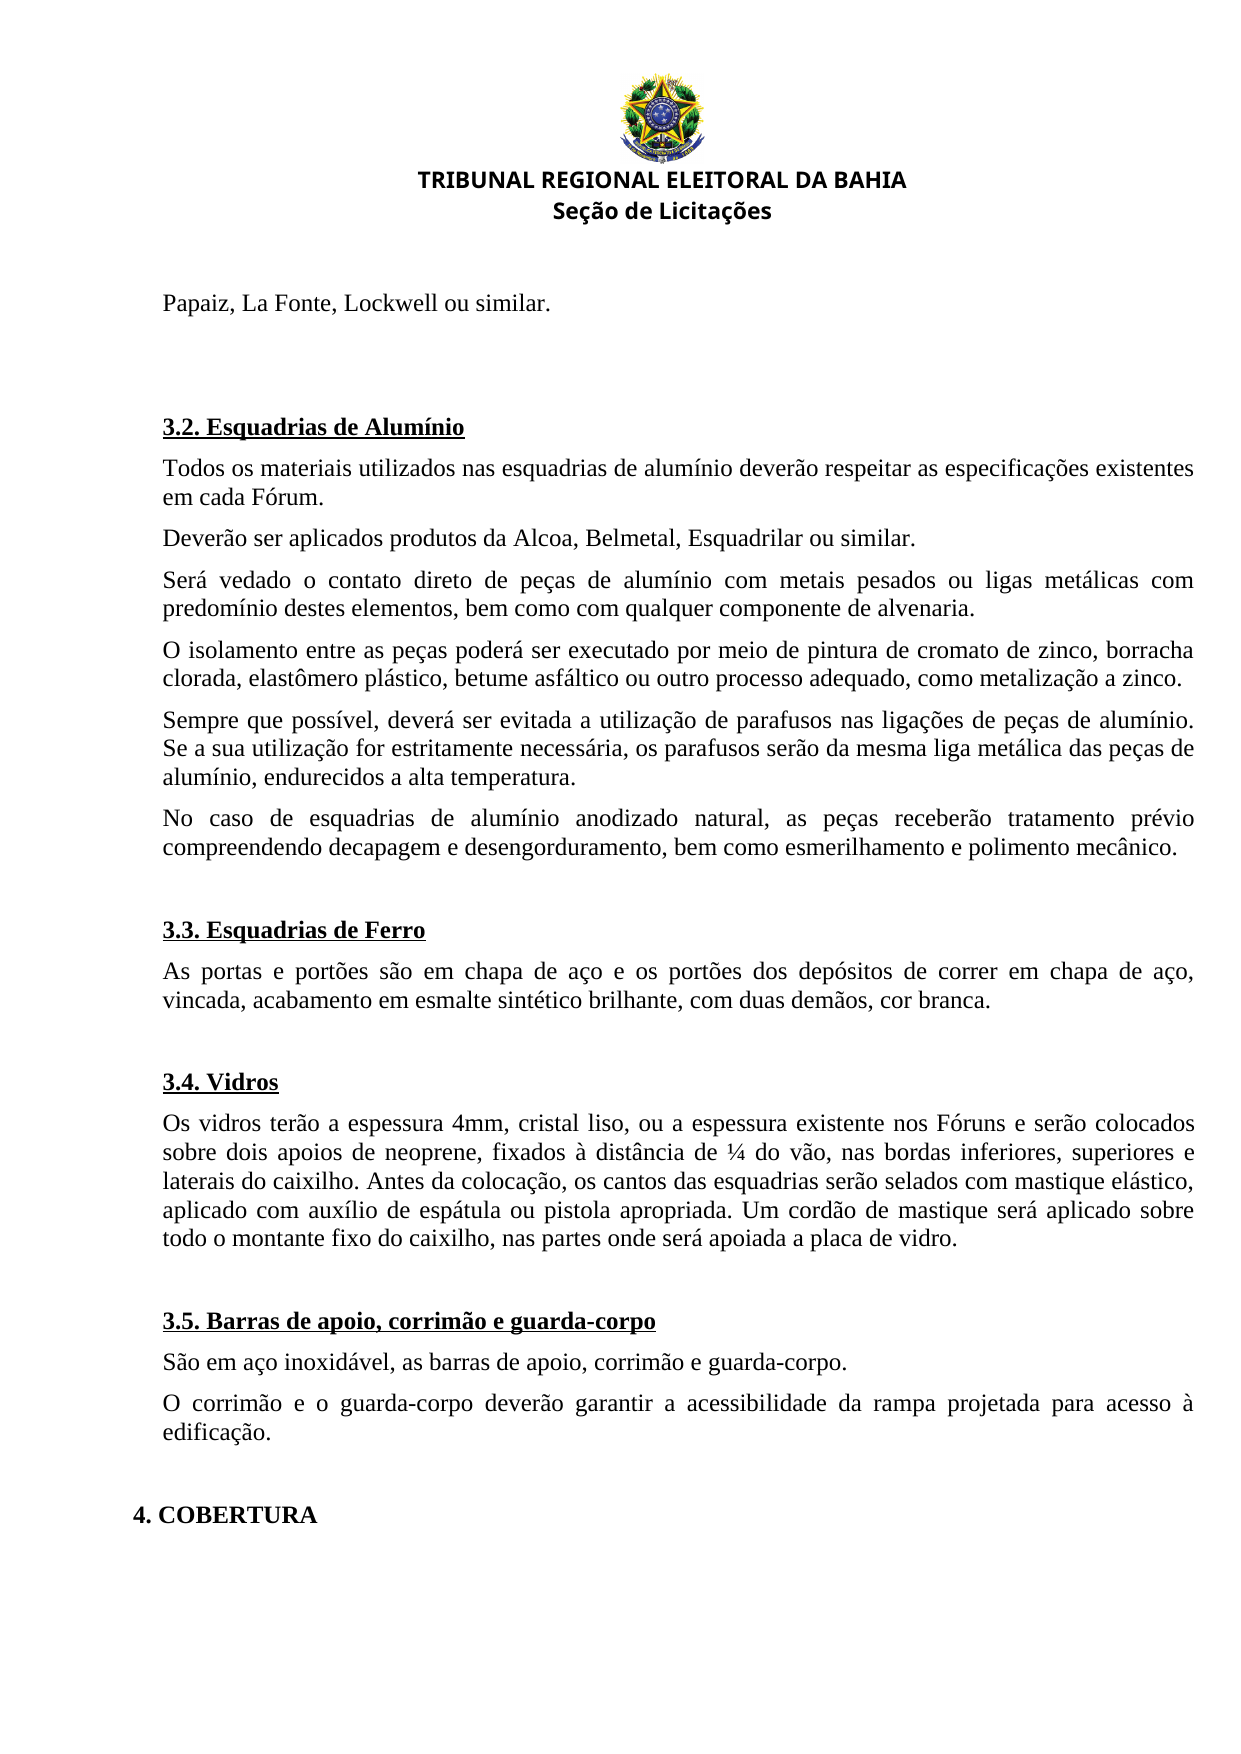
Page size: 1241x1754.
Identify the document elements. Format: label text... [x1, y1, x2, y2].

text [162, 288, 1196, 317]
text Os vidros terão a espessura 4mm, cristal liso, ou a espessura existente nos Fóruns e serão colocados sobre dois apoios de neoprene, fixados à distância de ¼ do vão, nas bordas inferiores, superiores e laterais do caixilho. Antes da colocação, os cantos das esquadrias serão selados com mastique elástico, aplicado com auxílio de espátula ou pistola apropriada. Um cordão de mastique será aplicado sobre todo o montante fixo do caixilho, nas partes onde será apoiada a placa de vidro. [162, 1108, 1196, 1252]
text São em aço inoxidável, as barras de apoio, corrimão e guarda-corpo. [162, 1347, 1196, 1376]
text As portas e portões são em chapa de aço e os portões dos depósitos de correr em chapa de aço, vincada, acabamento em esmalte sintético brilhante, com duas demãos, cor branca. [162, 956, 1196, 1013]
text 3.4. Vidros [133, 1067, 1193, 1096]
text 4. COBERTURA [133, 1500, 1193, 1528]
text Sempre que possível, deverá ser evitada a utilização de parafusos nas ligações de peças de alumínio. Se a sua utilização for estritamente necessária, os parafusos serão da mesma liga metálica das peças de alumínio, endurecidos a alta temperatura. [162, 705, 1196, 791]
text Será vedado o contato direto de peças de alumínio com metais pesados ou ligas metálicas com predomínio destes elementos, bem como com qualquer componente de alvenaria. [162, 565, 1196, 622]
text O corrimão e o guarda-corpo deverão garantir a acessibilidade da rampa projetada para acesso à edificação. [162, 1388, 1196, 1446]
text O isolamento entre as peças poderá ser executado por meio de pintura de cromato de zinco, borracha clorada, elastômero plástico, betume asfáltico ou outro processo adequado, como metalização a zinco. [162, 635, 1196, 692]
text 3.3. Esquadrias de Ferro [133, 915, 1193, 943]
text No caso de esquadrias de alumínio anodizado natural, as peças receberão tratamento prévio compreendendo decapagem e desengorduramento, bem como esmerilhamento e polimento mecânico. [162, 803, 1196, 861]
text Todos os materiais utilizados nas esquadrias de alumínio deverão respeitar as especificações existentes em cada Fórum. [162, 453, 1196, 511]
text 3.2. Esquadrias de Alumínio [133, 412, 1193, 441]
text Deverão ser aplicados produtos da Alcoa, Belmetal, Esquadrilar ou similar. [162, 523, 1196, 552]
text 3.5. Barras de apoio, corrimão e guarda-corpo [133, 1306, 1193, 1335]
